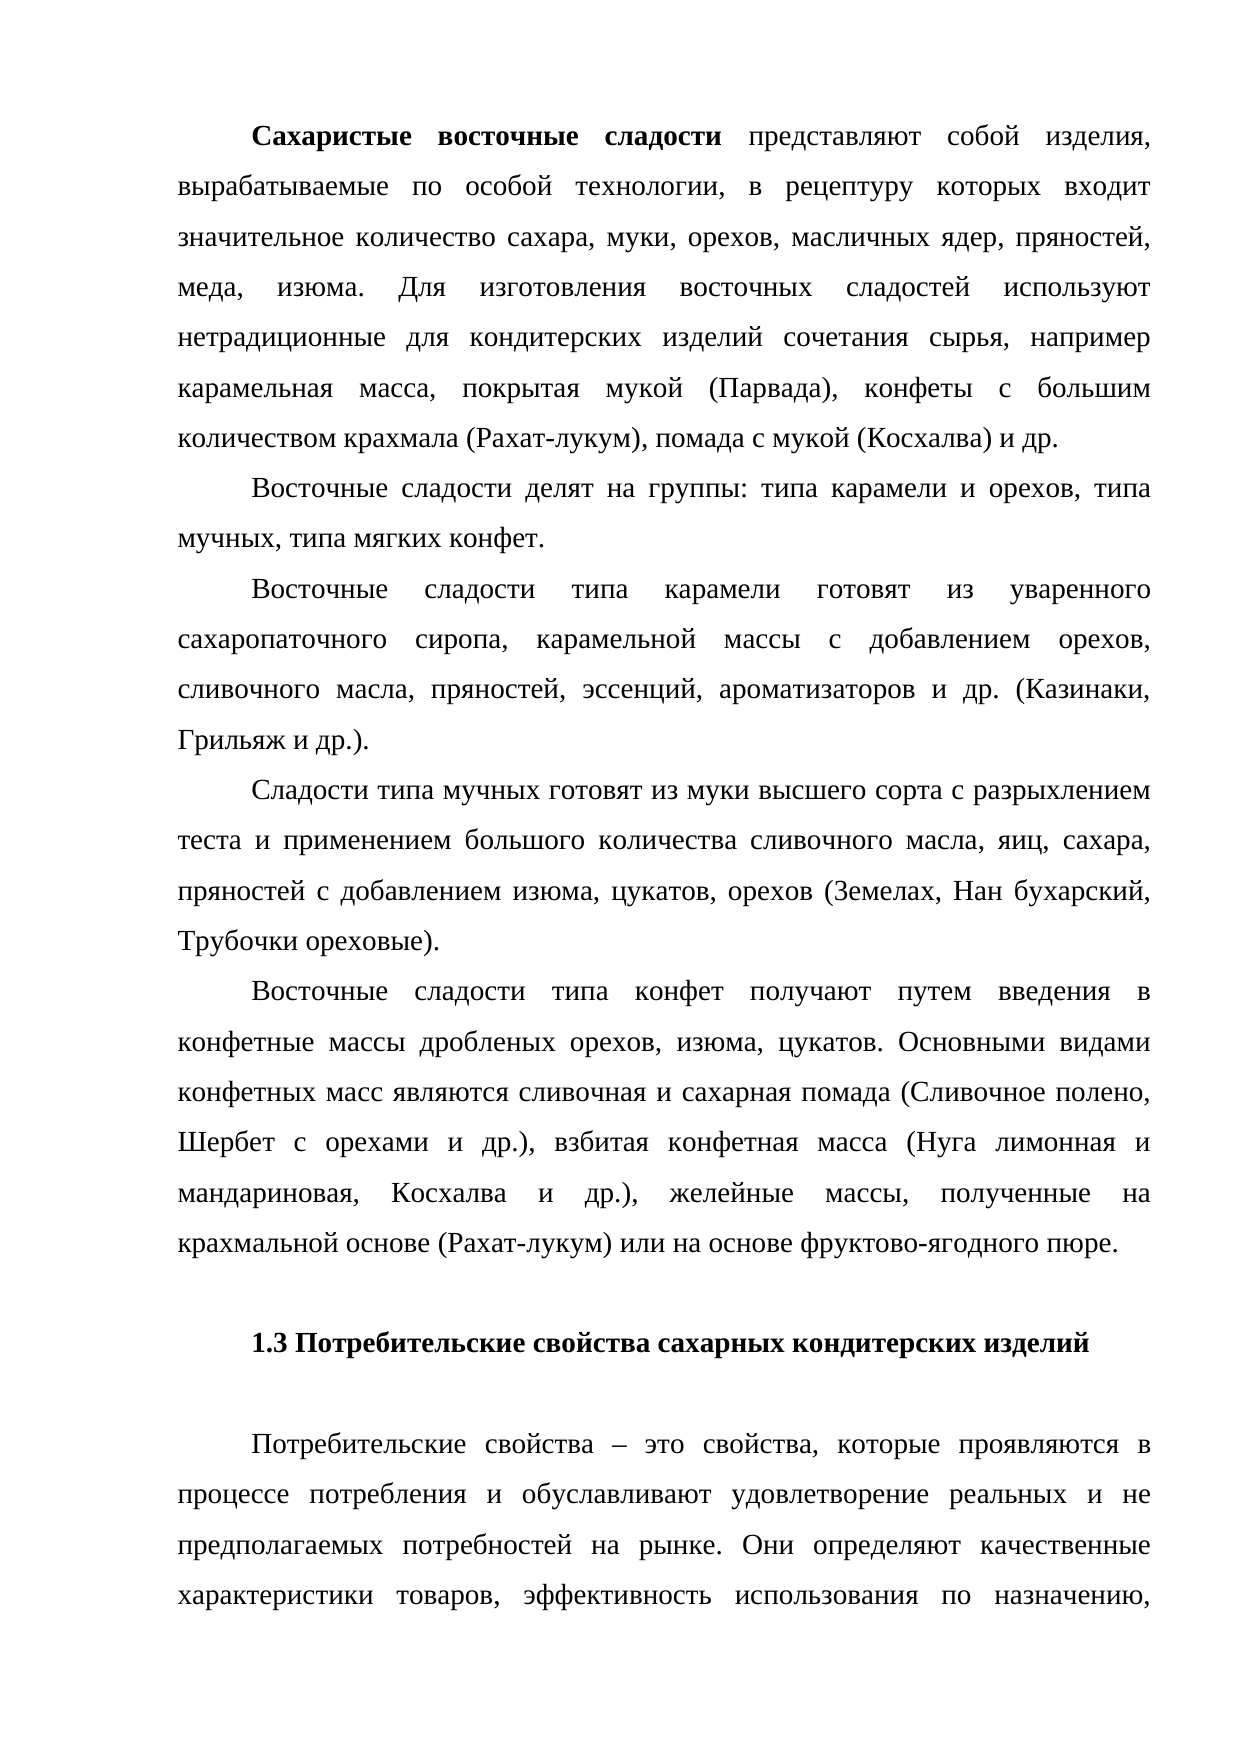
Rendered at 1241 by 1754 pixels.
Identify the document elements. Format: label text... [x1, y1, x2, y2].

text Восточные сладости делят на группы: типа карамели и орехов, типа мучных, типа мягких конфет. [177, 470, 1152, 554]
text Восточные сладости типа карамели готовят из уваренного сахаропаточного сиропа, карамельной массы с добавлением орехов, сливочного масла, пряностей, эссенций, ароматизаторов и др. (Казинаки, Грильяж и др.). [177, 571, 1152, 755]
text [177, 1426, 1152, 1611]
text Сладости типа мучных готовят из муки высшего сорта с разрыхлением теста и применением большого количества сливочного масла, яиц, сахара, пряностей с добавлением изюма, цукатов, орехов (3емелах, Нан бухарский, Трубочки ореховые). [177, 772, 1152, 957]
text Восточные сладости типа конфет получают путем введения в конфетные массы дробленых орехов, изюма, цукатов. Основными видами конфетных масс являются сливочная и сахарная помада (Сливочное полено, Шербет с орехами и др.), взбитая конфетная масса (Нуга лимонная и мандариновая, Косхалва и др.), желейные массы, полученные на крахмальной основе (Рахат-лукум) или на основе фруктово-ягодного пюре. [177, 973, 1152, 1258]
text 1.3 Потребительские свойства сахарных кондитерских изделий [251, 1326, 1152, 1359]
text Сахаристые восточные сладости представляют собой изделия, вырабатываемые по особой технологии, в рецептуру которых входит значительное количество сахара, муки, орехов, масличных ядер, пряностей, меда, изюма. Для изготовления восточных сладостей используют нетрадиционные для кондитерских изделий сочетания сырья, например карамельная масса, покрытая мукой (Парвада), конфеты с большим количеством крахмала (Рахат-лукум), помада с мукой (Косхалва) и др. [177, 118, 1152, 453]
